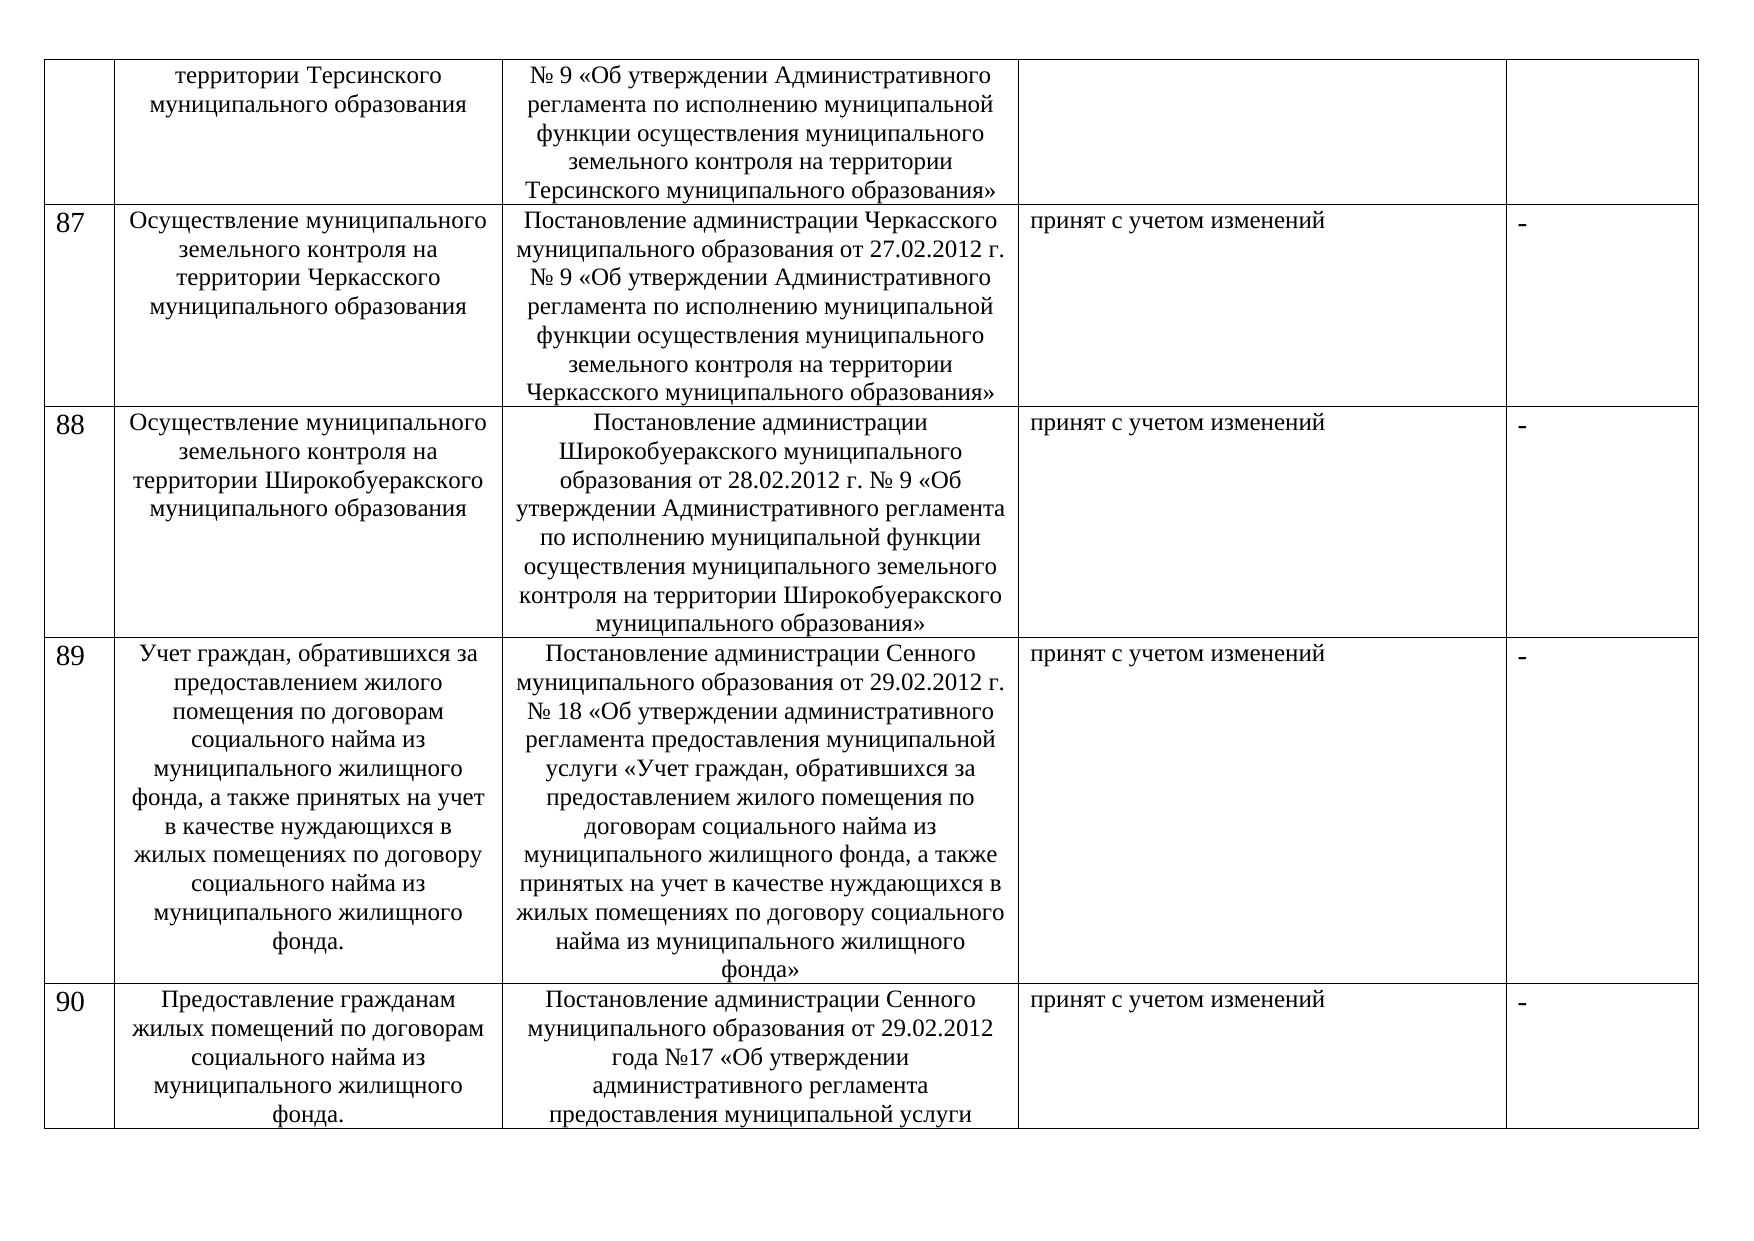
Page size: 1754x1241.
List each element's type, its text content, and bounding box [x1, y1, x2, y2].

table_cell принят с учетом изменений [1019, 638, 1506, 983]
table_cell принят с учетом изменений [1019, 205, 1506, 406]
table_cell Осуществление муниципального земельного контроля на территории Широкобуеракского муниципального образования [115, 407, 502, 637]
table_cell 89 [45, 638, 114, 983]
table_cell Постановление администрации Широкобуеракского муниципального образования от 28.02.2012 г. № 9 «Об утверждении Административного регламента по исполнению муниципальной функции осуществления муниципального земельного контроля на территории Широкобуеракского муниципального образования» [503, 407, 1018, 637]
table_cell 86 [45, 60, 114, 204]
table_cell принят с учетом изменений [1019, 407, 1506, 637]
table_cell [1019, 984, 1506, 1128]
table_cell 90 [45, 984, 114, 1128]
table_cell Постановление администрации Черкасского муниципального образования от 27.02.2012 г. № 9 «Об утверждении Административного регламента по исполнению муниципальной функции осуществления муниципального земельного контроля на территории Черкасского муниципального образования» [503, 205, 1018, 406]
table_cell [503, 984, 1018, 1128]
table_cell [115, 984, 502, 1128]
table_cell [1019, 60, 1506, 204]
table_cell - [1507, 407, 1698, 637]
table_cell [503, 60, 1018, 204]
table_cell - [1507, 205, 1698, 406]
table_cell - [1507, 638, 1698, 983]
table_cell Учет граждан, обратившихся за предоставлением жилого помещения по договорам социального найма из муниципального жилищного фонда, а также принятых на учет в качестве нуждающихся в жилых помещениях по договору социального найма из муниципального жилищного фонда. [115, 638, 502, 983]
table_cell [115, 60, 502, 204]
table_cell - [1507, 60, 1698, 204]
table_cell 88 [45, 407, 114, 637]
table_cell 87 [45, 205, 114, 406]
table_cell Осуществление муниципального земельного контроля на территории Черкасского муниципального образования [115, 205, 502, 406]
table_cell - [1507, 984, 1698, 1128]
table_cell Постановление администрации Сенного муниципального образования от 29.02.2012 г. № 18 «Об утверждении административного регламента предоставления муниципальной услуги «Учет граждан, обратившихся за предоставлением жилого помещения по договорам социального найма из муниципального жилищного фонда, а также принятых на учет в качестве нуждающихся в жилых помещениях по договору социального найма из муниципального жилищного фонда» [503, 638, 1018, 983]
